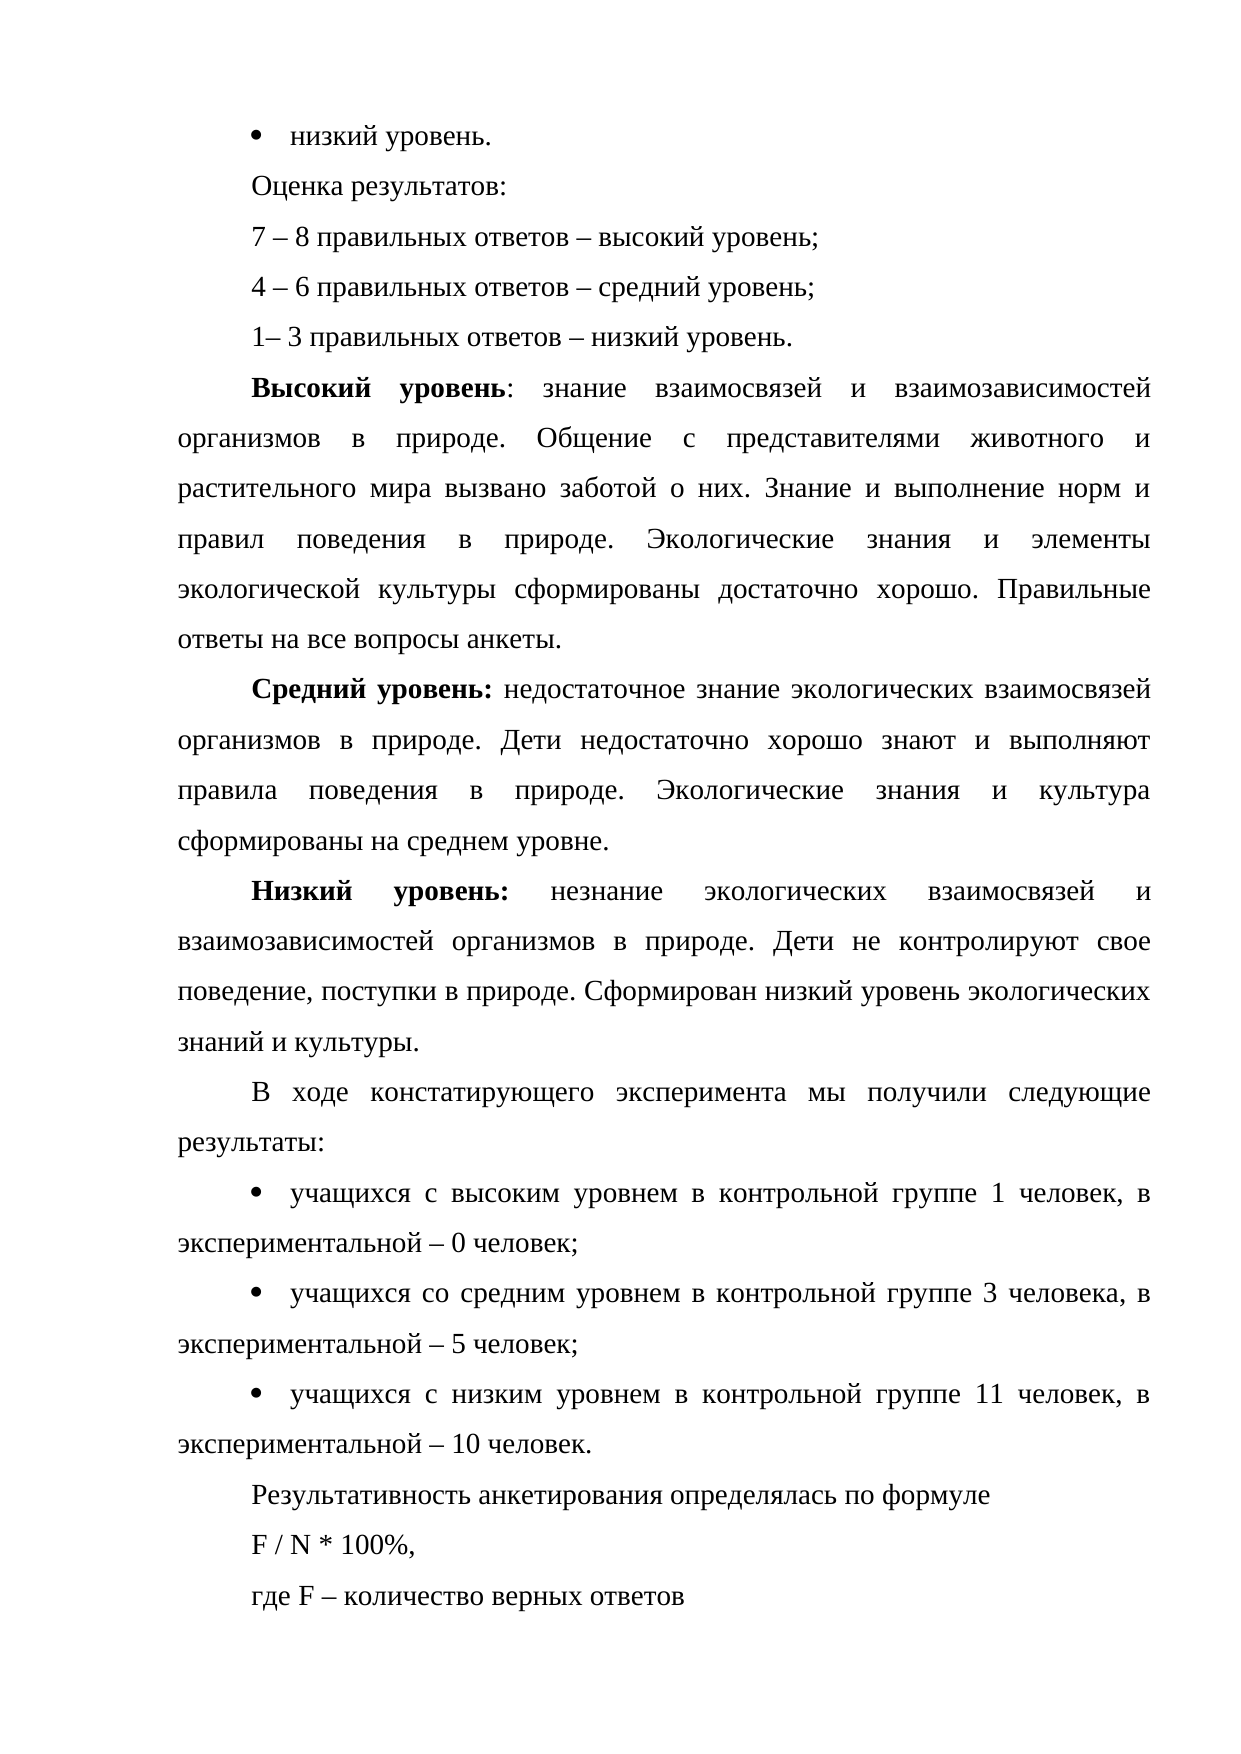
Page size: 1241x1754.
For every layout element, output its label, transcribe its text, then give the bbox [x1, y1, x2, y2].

text Результативность анкетирования определялась по формуле [177, 1477, 1152, 1511]
text Оценка результатов: [177, 168, 1152, 202]
list низкий уровень. [177, 118, 1152, 152]
text Высокий уровень: знание взаимосвязей и взаимозависимостей организмов в природе. Общение с представителями животного и растительного мира вызвано заботой о них. Знание и выполнение норм и правил поведения в природе. Экологические знания и элементы экологической культуры сформированы достаточно хорошо. Правильные ответы на все вопросы анкеты. [177, 370, 1152, 655]
list учащихся со средним уровнем в контрольной группе 3 человека, в экспериментальной – 5 человек; [177, 1276, 1152, 1359]
text 7 – 8 правильных ответов – высокий уровень; [177, 219, 1152, 252]
text 1– 3 правильных ответов – низкий уровень. [177, 319, 1152, 353]
text Низкий уровень: незнание экологических взаимосвязей и взаимозависимостей организмов в природе. Дети не контролируют свое поведение, поступки в природе. Сформирован низкий уровень экологических знаний и культуры. [177, 873, 1152, 1057]
text Средний уровень: недостаточное знание экологических взаимосвязей организмов в природе. Дети недостаточно хорошо знают и выполняют правила поведения в природе. Экологические знания и культура сформированы на среднем уровне. [177, 672, 1152, 856]
text F / N * 100%, [177, 1527, 1152, 1561]
text где F – количество верных ответов [177, 1578, 1152, 1611]
list учащихся с низким уровнем в контрольной группе 11 человек, в экспериментальной – 10 человек. [177, 1376, 1152, 1460]
list учащихся с высоким уровнем в контрольной группе 1 человек, в экспериментальной – 0 человек; [177, 1175, 1152, 1259]
text 4 – 6 правильных ответов – средний уровень; [177, 269, 1152, 303]
text В ходе констатирующего эксперимента мы получили следующие результаты: [177, 1074, 1152, 1158]
